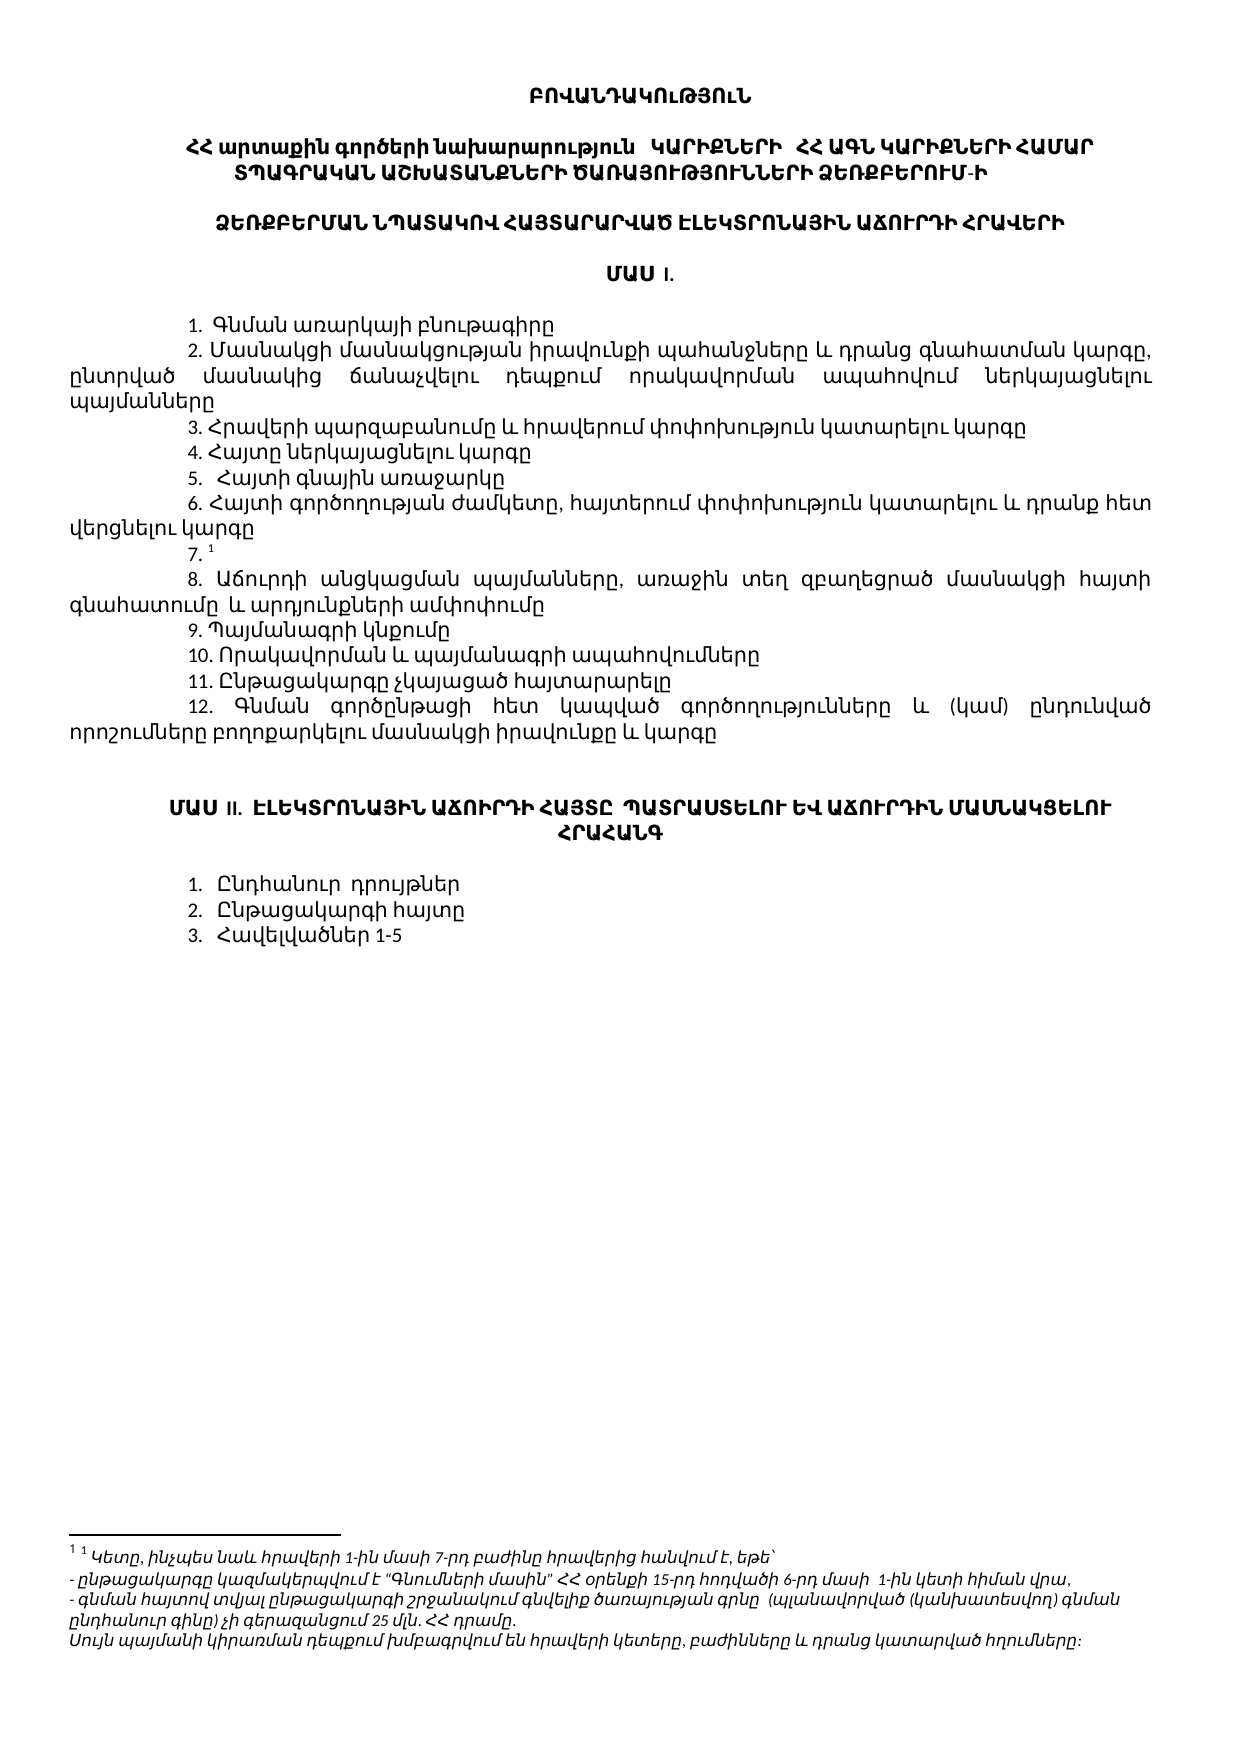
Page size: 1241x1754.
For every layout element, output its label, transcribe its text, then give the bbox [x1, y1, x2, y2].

text 6. Հայտի գործողության ժամկետը, հայտերում փոփոխություն կատարելու և դրանք հետ վերցնելու կարգը [69, 490, 1152, 541]
text 3. Հրավերի պարզաբանումը և հրավերում փոփոխություն կատարելու կարգը [69, 414, 1152, 439]
text 9. Պայմանագրի կնքումը [69, 617, 1152, 643]
text 1. Ընդհանուր դրույթներ [69, 871, 1152, 897]
text ՁԵՌՔԲԵՐՄԱՆ ՆՊԱՏԱԿՈՎ ՀԱՅՏԱՐԱՐՎԱԾ ԷԼԵԿՏՐՈՆԱՅԻՆ ԱՃՈՒՐԴԻ ՀՐԱՎԵՐԻ [69, 211, 1152, 236]
text ԲՈՎԱՆԴԱԿՈւԹՅՈւՆ [69, 83, 1152, 109]
text ՄԱՍ II. ԷԼԵԿՏՐՈՆԱՅԻՆ ԱՃՈԻՐԴԻ ՀԱՅՏԸ ՊԱՏՐԱՍՏԵԼՈՒ ԵՎ ԱՃՈՒՐԴԻՆ ՄԱՍՆԱԿՑԵԼՈՒ ՀՐԱՀԱՆԳ [69, 795, 1152, 846]
text 4. Հայտը ներկայացնելու կարգը [69, 439, 1152, 465]
text 2. Ընթացակարգի հայտը [69, 897, 1152, 922]
text 12. Գնման գործընթացի հետ կապված գործողությունները և (կամ) ընդունված որոշումները բողոքարկելու մասնակցի իրավունքը և կարգը [69, 693, 1152, 744]
text 2. Մասնակցի մասնակցության իրավունքի պահանջները և դրանց գնահատման կարգը, ընտրված մասնակից ճանաչվելու դեպքում որակավորման ապահովում ներկայացնելու պայմանները [69, 338, 1152, 414]
text 8. Աճուրդի անցկացման պայմանները, առաջին տեղ զբաղեցրած մասնակցի հայտի գնահատումը և արդյունքների ամփոփումը [69, 566, 1152, 617]
text ՀՀ արտաքին գործերի նախարարություն ԿԱՐԻՔՆԵՐԻ ՀՀ ԱԳՆ ԿԱՐԻՔՆԵՐԻ ՀԱՄԱՐ ՏՊԱԳՐԱԿԱՆ ԱՇԽԱՏԱՆՔՆԵՐԻ ԾԱՌԱՅՈՒԹՅՈՒՆՆԵՐԻ ՁԵՌՔԲԵՐՈՒՄ-Ի [69, 134, 1152, 185]
text 10. Որակավորման և պայմանագրի ապահովումները [69, 643, 1152, 668]
text ՄԱՍ I. [69, 261, 1152, 287]
text 7. [69, 541, 1152, 566]
text 11. Ընթացակարգը չկայացած հայտարարելը [69, 668, 1152, 693]
text 1. Գնման առարկայի բնութագիրը [69, 312, 1152, 338]
text 5. Հայտի գնային առաջարկը [69, 465, 1152, 490]
text 3. Հավելվածներ 1-5 [69, 922, 1152, 948]
